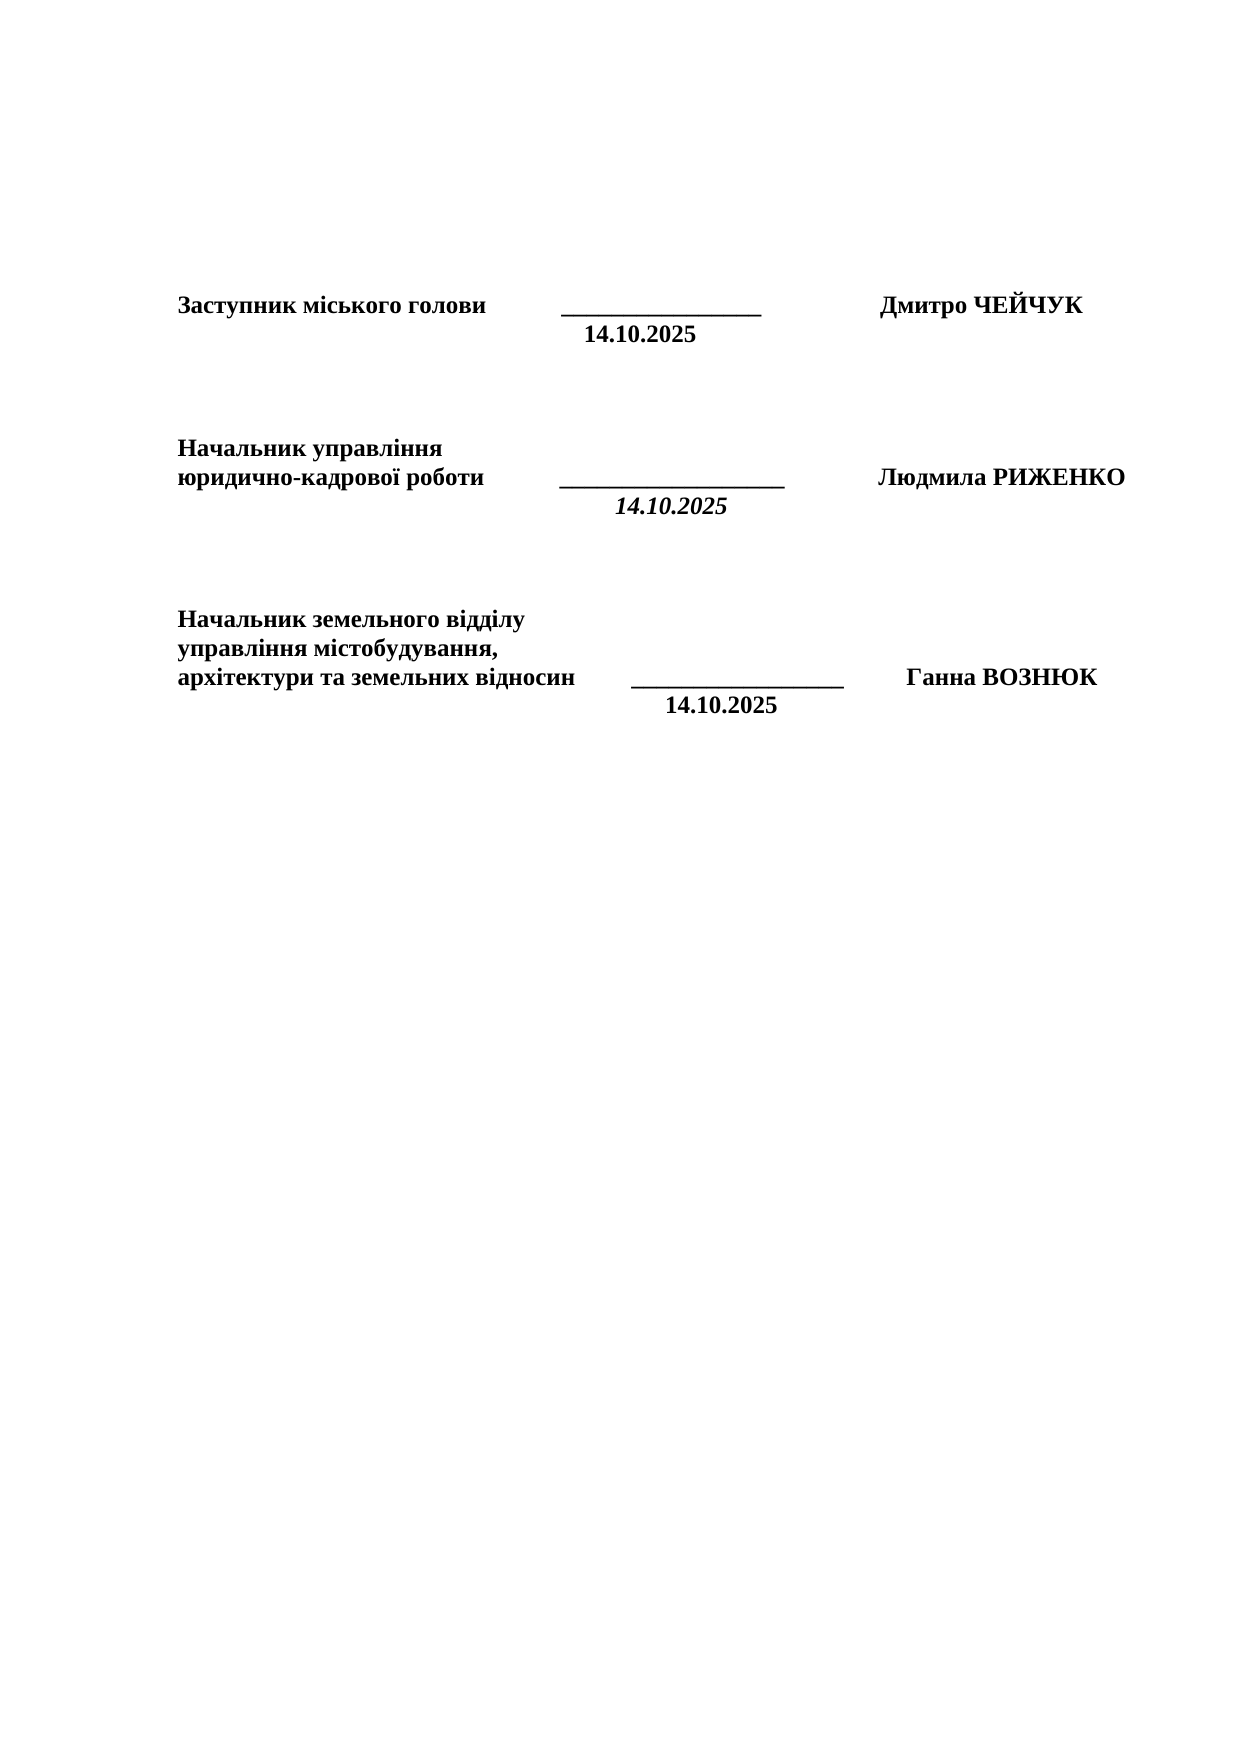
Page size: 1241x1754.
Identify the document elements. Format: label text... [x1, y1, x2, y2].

text Заступник міського голови ________________ Дмитро ЧЕЙЧУК [177, 290, 1181, 319]
text архітектури та земельних відносин _________________ Ганна ВОЗНЮК [177, 662, 1181, 691]
text Начальник земельного відділу [177, 604, 1181, 633]
text 14.10.2025 [177, 491, 1181, 604]
text 14.10.2025 [177, 691, 1181, 719]
text управління містобудування, [177, 633, 1181, 662]
text юридично-кадрової роботи __________________ Людмила РИЖЕНКО [177, 462, 1181, 491]
text 14.10.2025 [177, 319, 1181, 376]
text Начальник управління [177, 404, 1181, 462]
